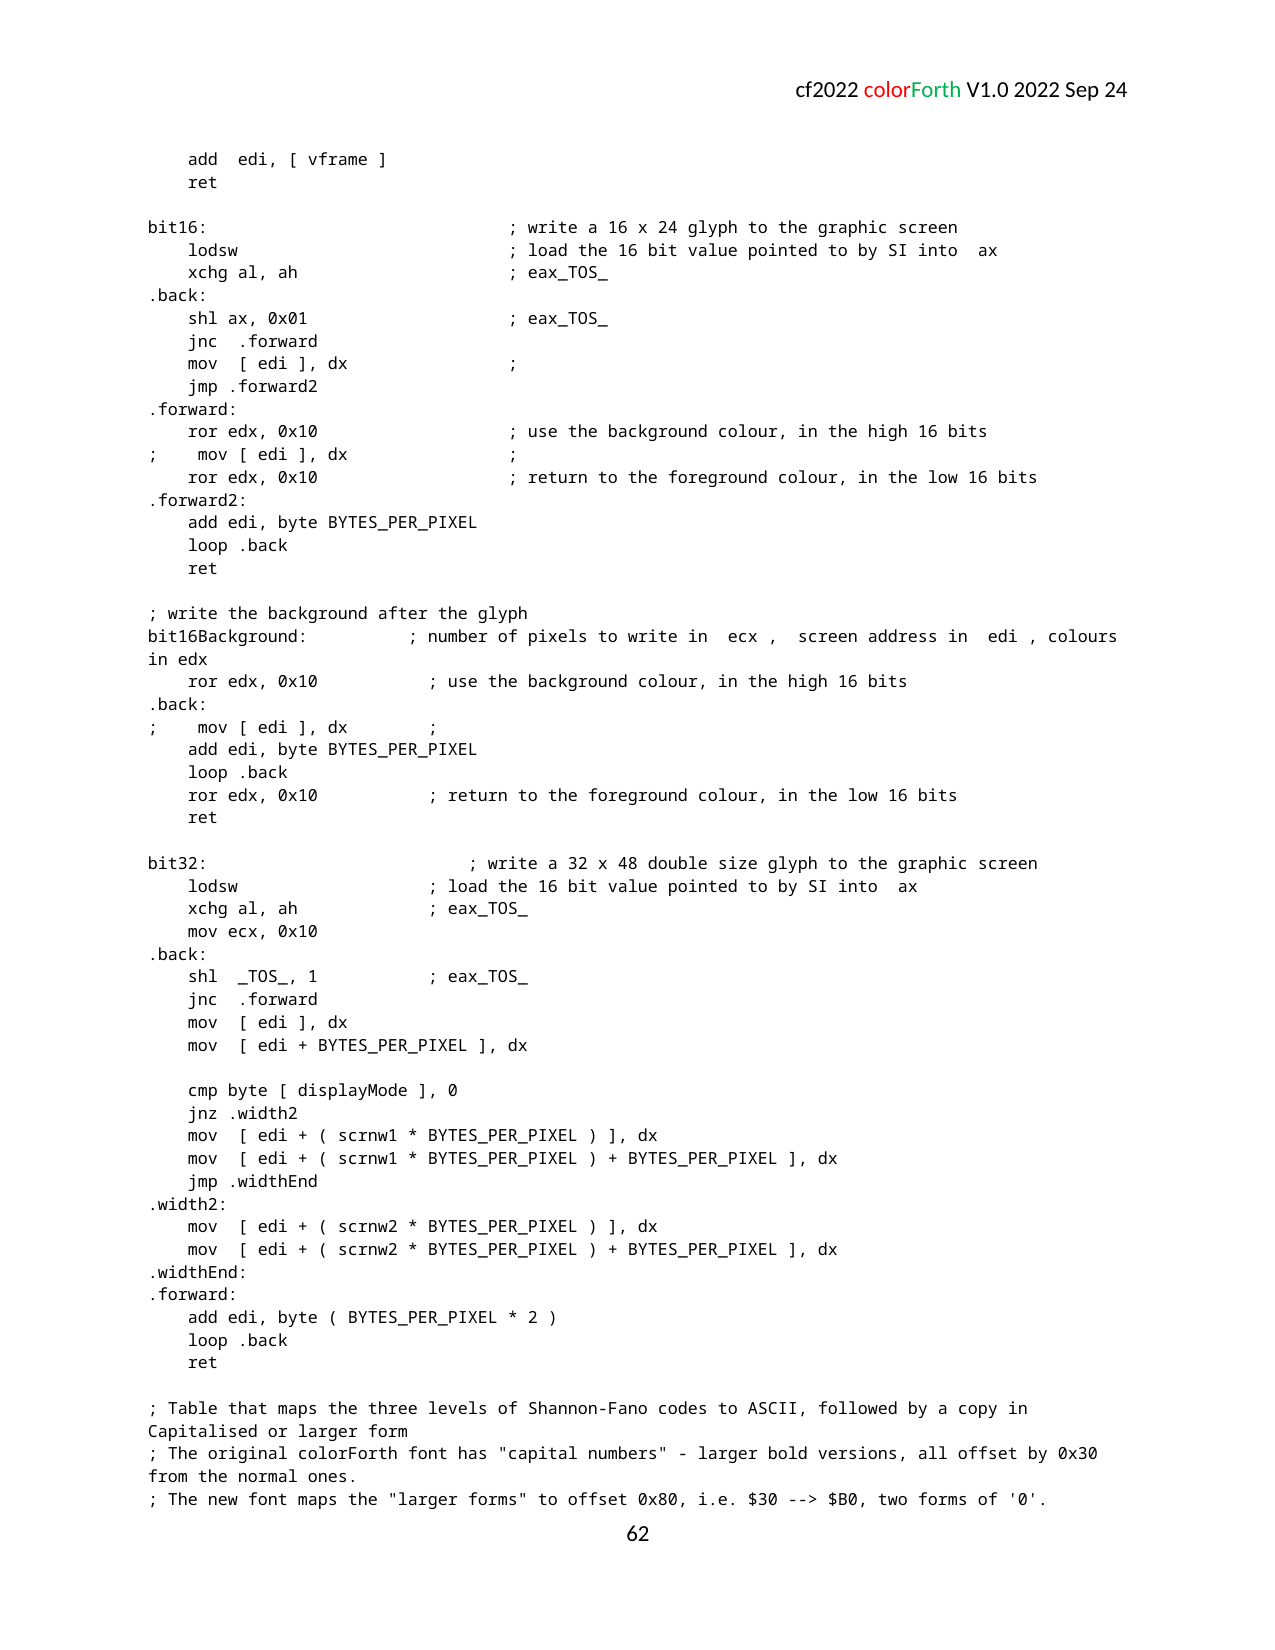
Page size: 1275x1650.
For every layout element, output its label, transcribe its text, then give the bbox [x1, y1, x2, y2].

text add edi, byte BYTES_PER_PIXEL [148, 738, 1127, 761]
text ror edx, 0x10 ; return to the foreground colour, in the low 16 bits [148, 466, 1127, 488]
text ; The new font maps the "larger forms" to offset 0x80, i.e. $30 --> $B0, two forms of '0'. [148, 1487, 1127, 1510]
text jnc .forward [148, 988, 1127, 1011]
text ror edx, 0x10 ; use the background colour, in the high 16 bits [148, 670, 1127, 693]
text bit16Background: ; number of pixels to write in ecx , screen address in edi , colours in edx [148, 624, 1127, 670]
text mov ecx, 0x10 [148, 920, 1127, 942]
text jnz .width2 [148, 1101, 1127, 1124]
text .back: [148, 942, 1127, 965]
text ret [148, 806, 1127, 829]
text ror edx, 0x10 ; use the background colour, in the high 16 bits [148, 420, 1127, 443]
text loop .back [148, 1328, 1127, 1351]
text bit16: ; write a 16 x 24 glyph to the graphic screen [148, 216, 1127, 238]
text ret [148, 556, 1127, 579]
text add edi, byte BYTES_PER_PIXEL [148, 511, 1127, 534]
text mov [ edi + ( scrnw2 * BYTES_PER_PIXEL ) + BYTES_PER_PIXEL ], dx [148, 1238, 1127, 1260]
text jmp .widthEnd [148, 1169, 1127, 1192]
text mov [ edi + ( scrnw1 * BYTES_PER_PIXEL ) ], dx [148, 1124, 1127, 1147]
text ; write the background after the glyph [148, 602, 1127, 624]
text cmp byte [ displayMode ], 0 [148, 1079, 1127, 1101]
text ; The original colorForth font has "capital numbers" - larger bold versions, all offset by 0x30 from the normal ones. [148, 1442, 1127, 1487]
text mov [ edi + BYTES_PER_PIXEL ], dx [148, 1033, 1127, 1056]
text bit32: ; write a 32 x 48 double size glyph to the graphic screen [148, 852, 1127, 874]
text loop .back [148, 761, 1127, 783]
text mov [ edi ], dx [148, 1011, 1127, 1033]
text add edi, byte ( BYTES_PER_PIXEL * 2 ) [148, 1306, 1127, 1328]
text ret [148, 170, 1127, 193]
text .forward2: [148, 488, 1127, 511]
text xchg al, ah ; eax_TOS_ [148, 261, 1127, 284]
text .widthEnd: [148, 1260, 1127, 1283]
text .width2: [148, 1192, 1127, 1215]
text ; mov [ edi ], dx ; [148, 715, 1127, 738]
text jnc .forward [148, 329, 1127, 352]
text add edi, [ vframe ] [148, 148, 1127, 170]
text lodsw ; load the 16 bit value pointed to by SI into ax [148, 874, 1127, 897]
text loop .back [148, 534, 1127, 556]
text mov [ edi + ( scrnw1 * BYTES_PER_PIXEL ) + BYTES_PER_PIXEL ], dx [148, 1147, 1127, 1169]
text ret [148, 1351, 1127, 1374]
text mov [ edi ], dx ; [148, 352, 1127, 375]
text xchg al, ah ; eax_TOS_ [148, 897, 1127, 920]
text shl _TOS_, 1 ; eax_TOS_ [148, 965, 1127, 988]
text .forward: [148, 1283, 1127, 1306]
text .back: [148, 284, 1127, 307]
text lodsw ; load the 16 bit value pointed to by SI into ax [148, 238, 1127, 261]
text jmp .forward2 [148, 375, 1127, 397]
text ; Table that maps the three levels of Shannon-Fano codes to ASCII, followed by a copy in Capitalised or larger form [148, 1397, 1127, 1442]
text .forward: [148, 397, 1127, 420]
text ; mov [ edi ], dx ; [148, 443, 1127, 466]
text ror edx, 0x10 ; return to the foreground colour, in the low 16 bits [148, 783, 1127, 806]
text shl ax, 0x01 ; eax_TOS_ [148, 307, 1127, 329]
text mov [ edi + ( scrnw2 * BYTES_PER_PIXEL ) ], dx [148, 1215, 1127, 1238]
text .back: [148, 693, 1127, 715]
